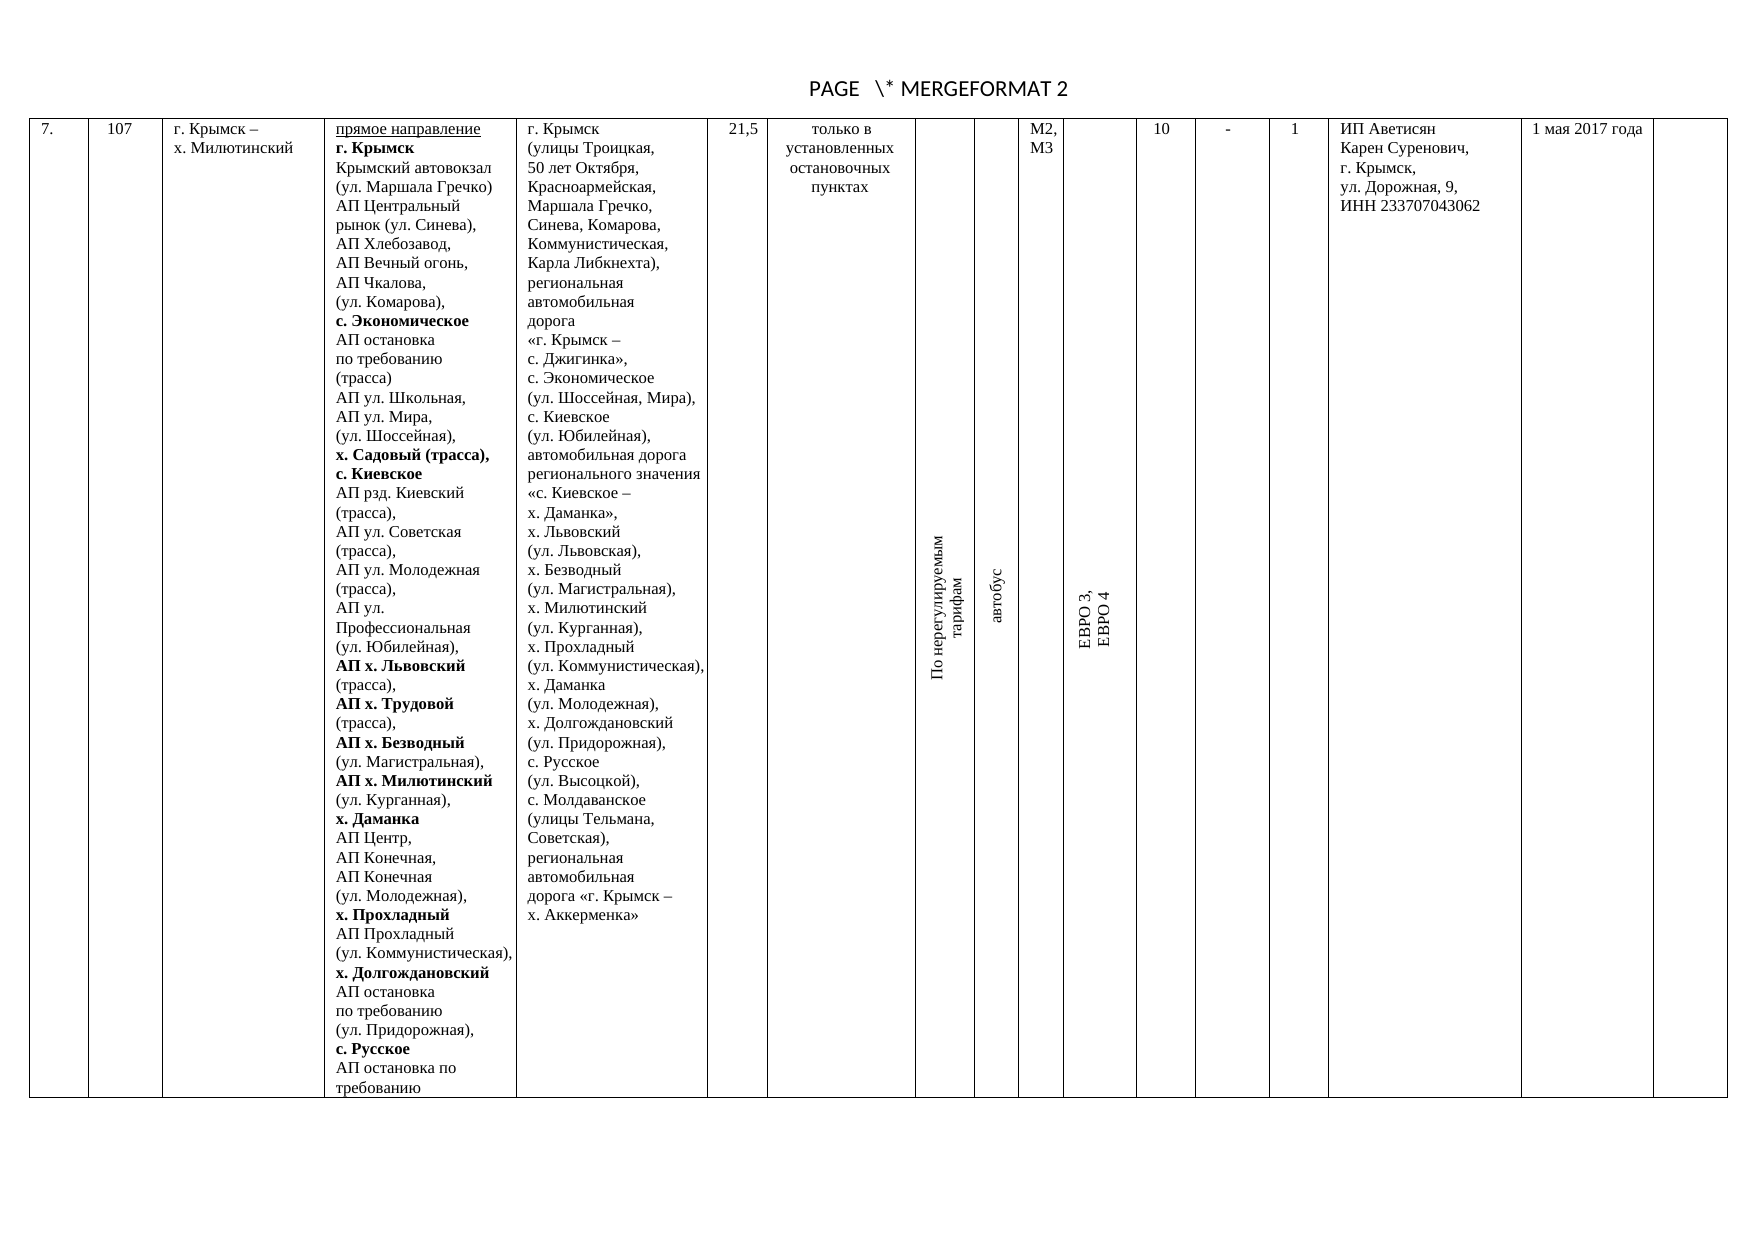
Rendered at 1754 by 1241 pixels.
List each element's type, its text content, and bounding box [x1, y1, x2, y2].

table_cell 1 [1270, 119, 1328, 1097]
table_cell 1 мая 2017 года [1522, 119, 1653, 1097]
table_cell - [1196, 119, 1269, 1097]
table_cell г. Крымск (улицы Троицкая, 50 лет Октября, Красноармейская, Маршала Гречко, Синева, Комарова, Коммунистическая, Карла Либкнехта), региональная автомобильная дорога «г. Крымск – с. Джигинка», с. Экономическое (ул. Шоссейная, Мира), с. Киевское (ул. Юбилейная), автомобильная дорога регионального значения «с. Киевское – х. Даманка», х. Львовский (ул. Львовская), х. Безводный (ул. Магистральная), х. Милютинский (ул. Курганная), х. Прохладный (ул. Коммунистическая), х. Даманка (ул. Молодежная), х. Долгождановский (ул. Придорожная), с. Русское (ул. Высоцкой), с. Молдаванское (улицы Тельмана, Советская), региональная автомобильная дорога «г. Крымск – х. Аккерменка» [517, 119, 707, 1097]
table_cell 7. [30, 119, 88, 1097]
table_cell [1654, 119, 1727, 1097]
table_cell ИП Аветисян Карен Суренович, г. Крымск, ул. Дорожная, 9, ИНН 233707043062 [1329, 119, 1521, 1097]
table_cell автобус [975, 119, 1018, 1097]
table_cell 107 [89, 119, 162, 1097]
table_cell По нерегулируемым тарифам [916, 119, 974, 1097]
table_cell прямое направление г. Крымск Крымский автовокзал (ул. Маршала Гречко) АП Центральный рынок (ул. Синева), АП Хлебозавод, АП Вечный огонь, АП Чкалова, (ул. Комарова), с. Экономическое АП остановка по требованию (трасса) АП ул. Школьная, АП ул. Мира, (ул. Шоссейная), х. Садовый (трасса), с. Киевское АП рзд. Киевский (трасса), АП ул. Советская (трасса), АП ул. Молодежная (трасса), АП ул. Профессиональная (ул. Юбилейная), АП х. Львовский (трасса), АП х. Трудовой (трасса), АП х. Безводный (ул. Магистральная), АП х. Милютинский (ул. Курганная), х. Даманка АП Центр, АП Конечная, АП Конечная (ул. Молодежная), х. Прохладный АП Прохладный (ул. Коммунистическая), х. Долгождановский АП остановка по требованию (ул. Придорожная), с. Русское АП остановка по требованию [325, 119, 516, 1097]
table_cell г. Крымск – х. Милютинский [163, 119, 324, 1097]
table_cell М2, М3 [1019, 119, 1063, 1097]
table_cell ЕВРО 3, ЕВРО 4 [1064, 119, 1136, 1097]
table_cell 21,5 [708, 119, 767, 1097]
table_cell 10 [1137, 119, 1195, 1097]
table_cell только в установленных остановочных пунктах [768, 119, 915, 1097]
